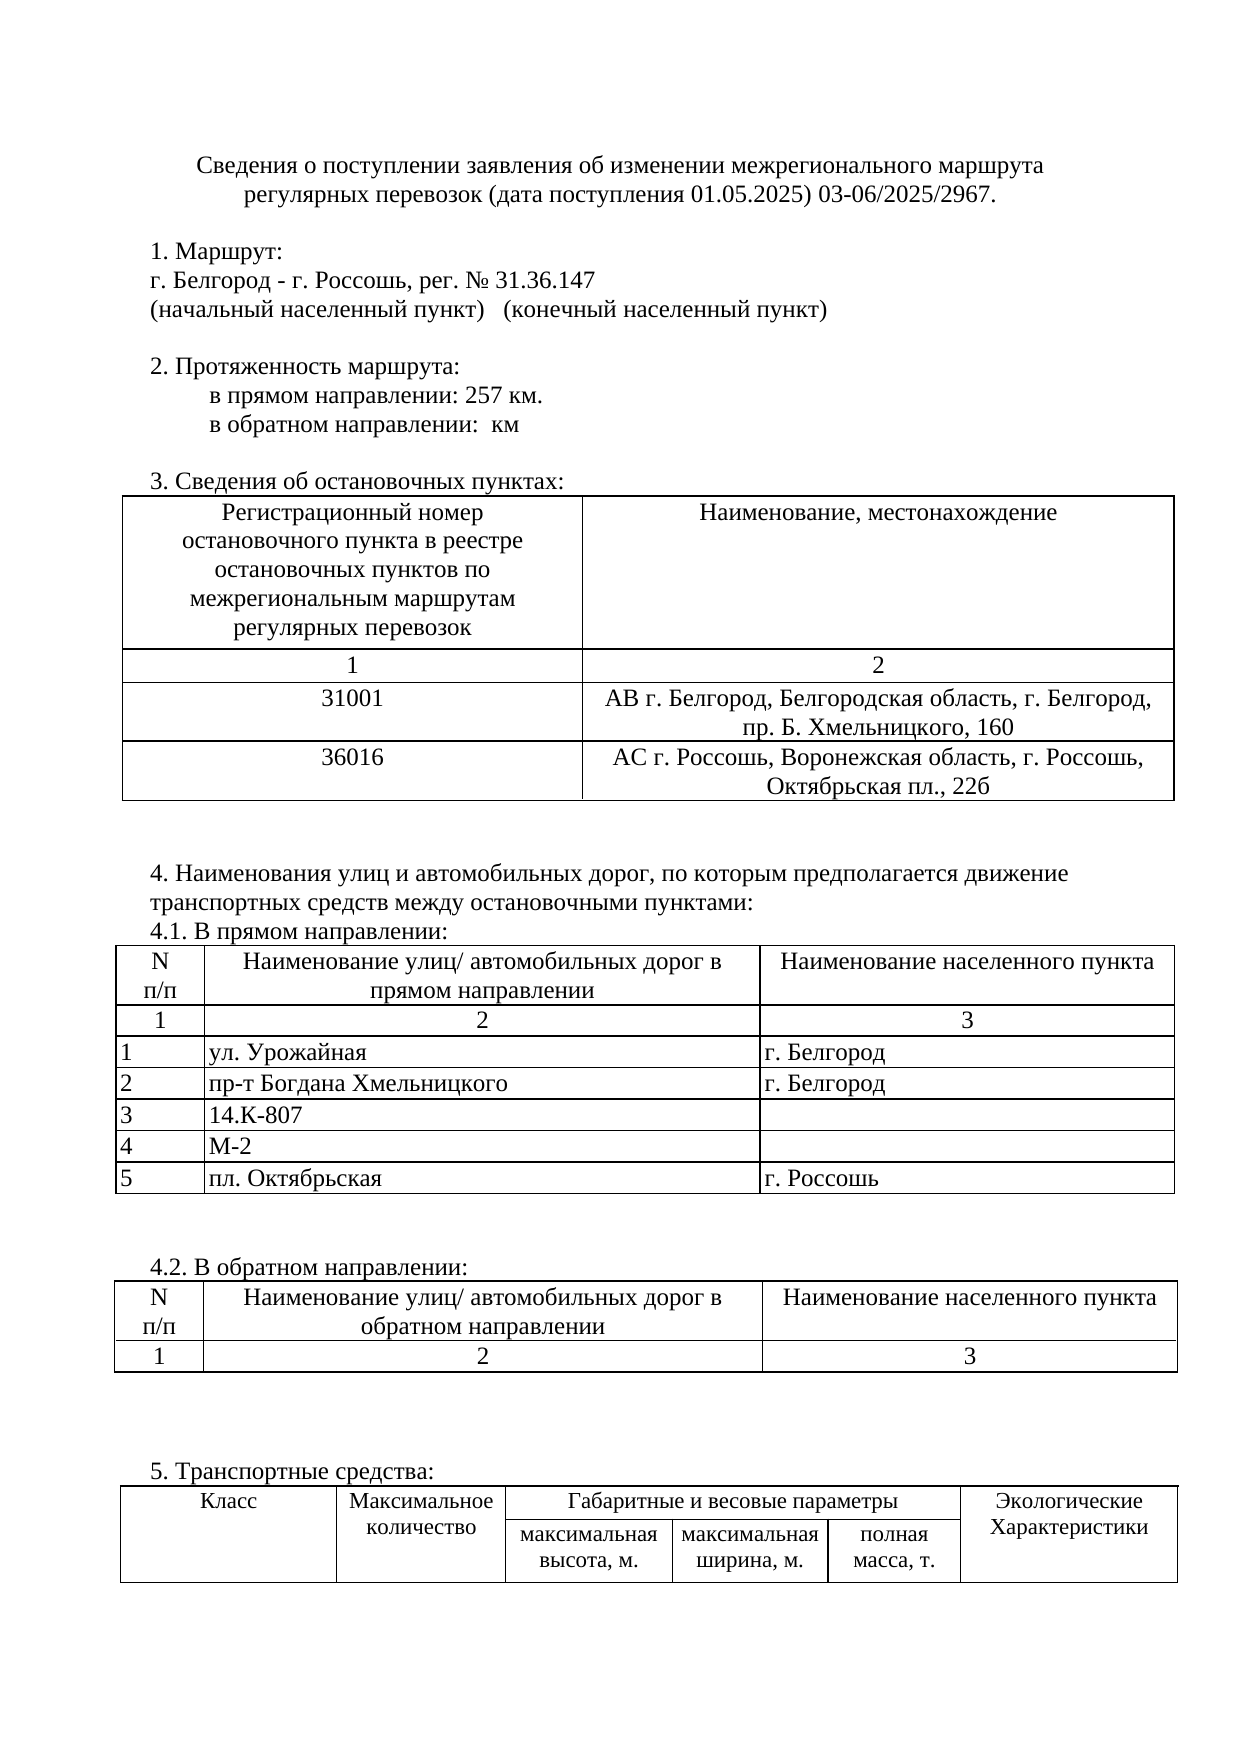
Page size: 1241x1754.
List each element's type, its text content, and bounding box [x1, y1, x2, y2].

table_cell 2 [117, 1068, 204, 1098]
table_header Наименование улиц/ автомобильных дорог в обратном направлении [204, 1282, 762, 1339]
table_header Наименование, местонахождение [583, 497, 1173, 648]
table_header Наименование населенного пункта [763, 1282, 1177, 1339]
table_cell [761, 1100, 1174, 1130]
table_cell 2 [583, 650, 1173, 681]
table_cell 36016 [123, 742, 582, 799]
table_cell АС г. Россошь, Воронежская область, г. Россошь, Октябрьская пл., 22б [583, 742, 1173, 799]
text 2. Протяженность маршрута: [150, 351, 1090, 380]
table_cell пр-т Богдана Хмельницкого [205, 1068, 759, 1098]
table_header Регистрационный номер остановочного пункта в реестре остановочных пунктов по межрегиональным маршрутам регулярных перевозок [123, 497, 582, 648]
table_header Наименование улиц/ автомобильных дорог в прямом направлении [205, 946, 759, 1004]
table_cell 5 [117, 1163, 204, 1193]
table_cell максимальная высота, м. [506, 1520, 672, 1582]
table_cell 1 [123, 650, 582, 681]
table_cell АВ г. Белгород, Белгородская область, г. Белгород, пр. Б. Хмельницкого, 160 [583, 683, 1173, 740]
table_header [961, 1487, 1177, 1582]
text Сведения о поступлении заявления об изменении межрегионального маршрута регулярных перевозок (дата поступления 01.05.2025) 03-06/2025/2967. [150, 150, 1090, 207]
text 4. Наименования улиц и автомобильных дорог, по которым предполагается движение транспортных средств между остановочными пунктами: [150, 858, 1090, 916]
table_cell 2 [204, 1341, 762, 1371]
table_cell М-2 [205, 1131, 759, 1161]
table_cell 14.К-807 [205, 1100, 759, 1130]
table_cell пл. Октябрьская [205, 1163, 759, 1193]
text 1. Маршрут: [150, 236, 1090, 265]
table_cell 2 [205, 1006, 759, 1035]
text в прямом направлении: 257 км. [150, 380, 1090, 409]
table_cell г. Белгород [761, 1037, 1174, 1067]
text в обратном направлении: км [150, 409, 1090, 437]
text 4.1. В прямом направлении: [150, 916, 1090, 945]
table_cell [761, 1131, 1174, 1161]
table_cell 3 [763, 1340, 1177, 1371]
table_header N п/п [117, 946, 204, 1004]
table_cell 1 [117, 1006, 204, 1035]
table_header N п/п [115, 1282, 203, 1339]
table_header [337, 1487, 505, 1582]
table_header Габаритные и весовые параметры [506, 1487, 960, 1518]
table_header Наименование населенного пункта [761, 946, 1174, 1004]
table_cell г. Россошь [761, 1163, 1174, 1193]
text 3. Сведения об остановочных пунктах: [150, 466, 1090, 495]
table_cell 3 [117, 1100, 204, 1130]
text (начальный населенный пункт) (конечный населенный пункт) [150, 294, 1090, 322]
table_cell ул. Урожайная [205, 1037, 759, 1067]
text 4.2. В обратном направлении: [150, 1252, 1090, 1280]
table_cell 4 [117, 1131, 204, 1161]
table_cell полная масса, т. [829, 1520, 960, 1582]
table_cell г. Белгород [761, 1068, 1174, 1098]
table_cell максимальная ширина, м. [673, 1520, 827, 1582]
table_cell 3 [761, 1006, 1174, 1035]
text 5. Транспортные средства: [150, 1456, 1090, 1485]
table_cell 1 [117, 1037, 204, 1067]
table_cell 1 [115, 1341, 203, 1371]
table_cell 31001 [123, 683, 582, 740]
text г. Белгород - г. Россошь, рег. № 31.36.147 [150, 265, 1090, 294]
table_header Класс [121, 1487, 336, 1582]
